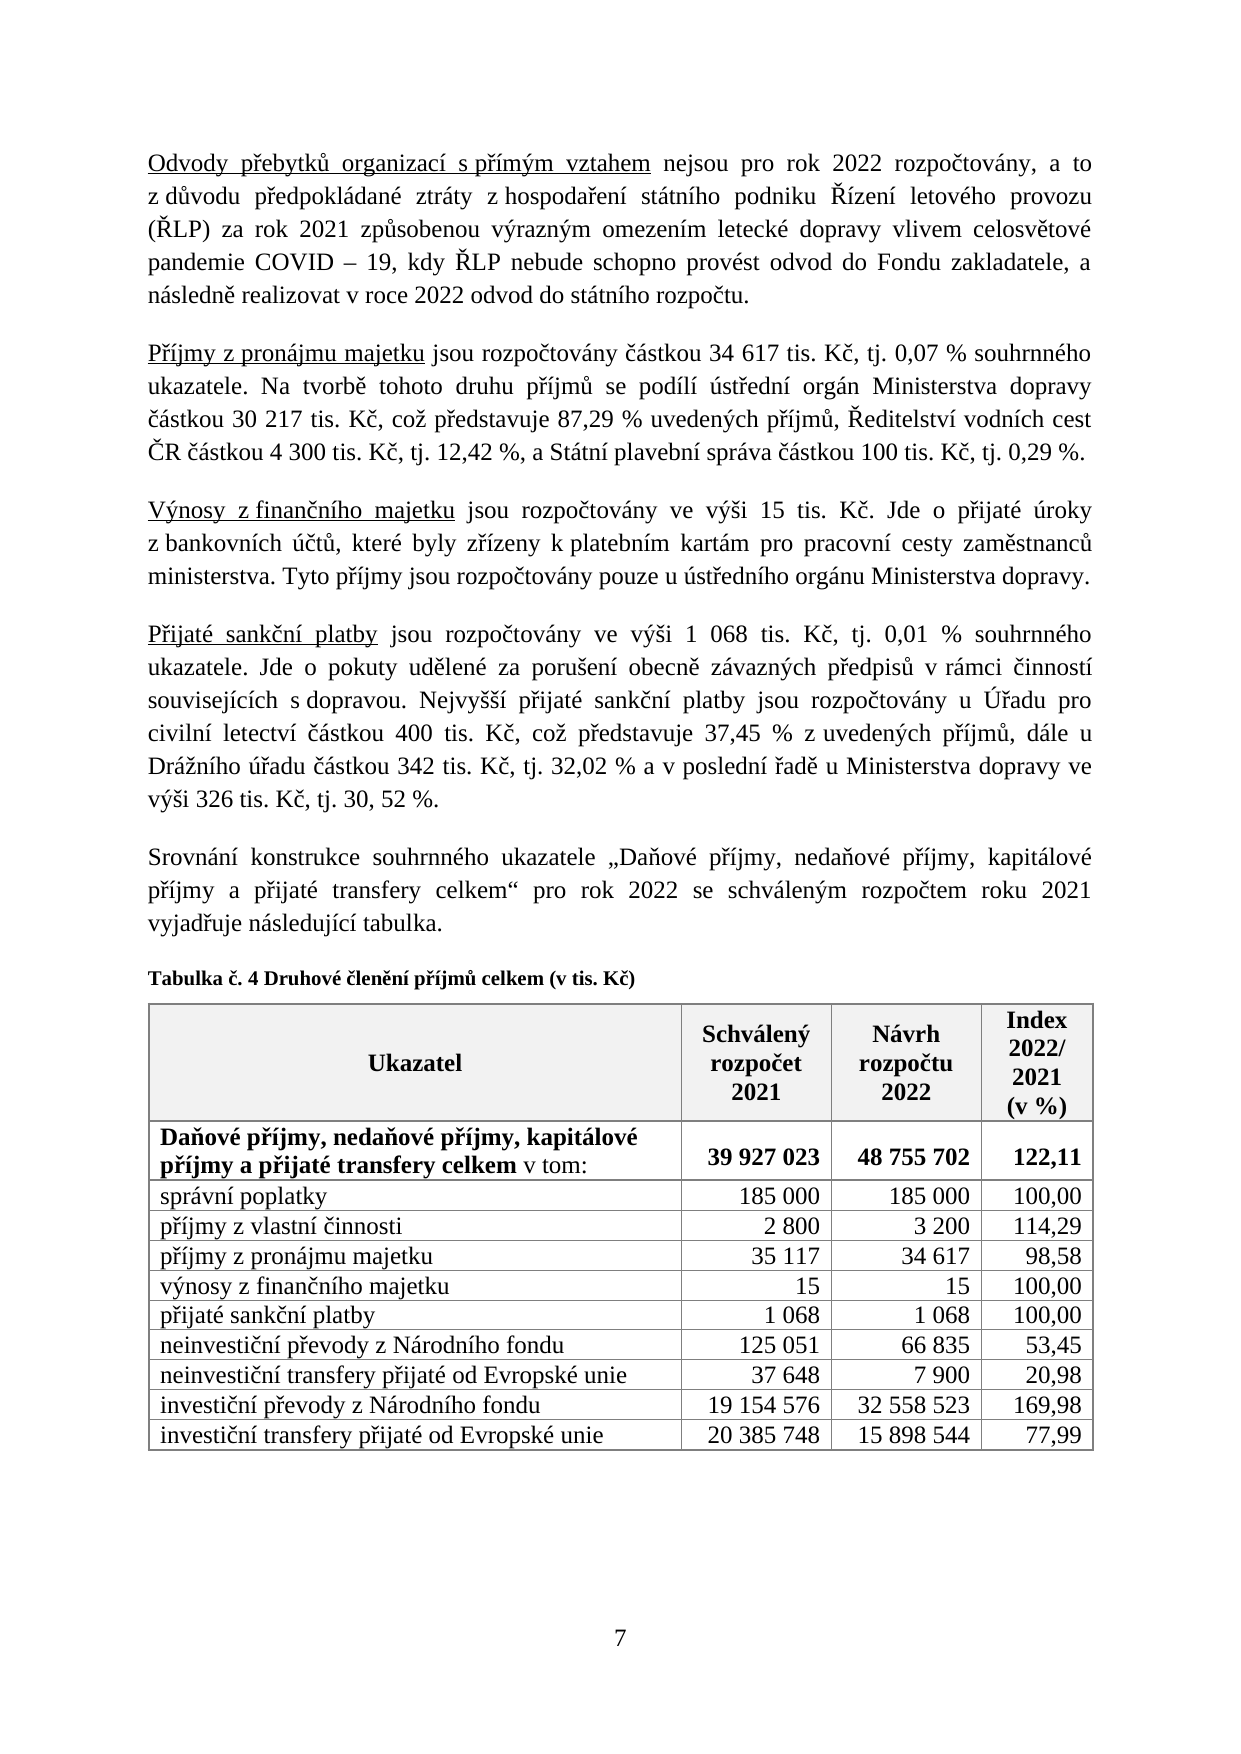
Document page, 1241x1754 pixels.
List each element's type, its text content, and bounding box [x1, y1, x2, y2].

table_cell 35 117 [682, 1241, 831, 1270]
table_cell investiční převody z Národního fondu [150, 1390, 681, 1419]
text Výnosy z finančního majetku jsou rozpočtovány ve výši 15 tis. Kč. Jde o přijaté úroky z bankovních účtů, které byly zřízeny k platebním kartám pro pracovní cesty zaměstnanců ministerstva. Tyto příjmy jsou rozpočtovány pouze u ústředního orgánu Ministerstva dopravy. [148, 495, 1092, 590]
text Odvody přebytků organizací s přímým vztahem nejsou pro rok 2022 rozpočtovány, a to z důvodu předpokládané ztráty z hospodaření státního podniku Řízení letového provozu (ŘLP) za rok 2021 způsobenou výrazným omezením letecké dopravy vlivem celosvětové pandemie COVID – 19, kdy ŘLP nebude schopno provést odvod do Fondu zakladatele, a následně realizovat v roce 2022 odvod do státního rozpočtu. [148, 148, 1092, 308]
table_cell 1 068 [832, 1301, 981, 1329]
table_cell 3 200 [832, 1211, 981, 1240]
table_cell 2 800 [682, 1211, 831, 1240]
table_cell 34 617 [832, 1241, 981, 1270]
table_cell 122,11 [982, 1122, 1092, 1179]
table_cell 48 755 702 [832, 1122, 981, 1179]
table_cell 185 000 [682, 1181, 831, 1210]
table_cell 15 [832, 1271, 981, 1299]
table_header Návrh rozpočtu 2022 [832, 1005, 981, 1120]
table_cell 77,99 [982, 1420, 1092, 1448]
table_cell 169,98 [982, 1390, 1092, 1419]
table_cell výnosy z finančního majetku [150, 1271, 681, 1299]
table_cell 19 154 576 [682, 1390, 831, 1419]
table_header Schválený rozpočet 2021 [682, 1005, 831, 1120]
table_cell 100,00 [982, 1271, 1092, 1299]
table_cell 39 927 023 [682, 1122, 831, 1179]
table_cell 98,58 [982, 1241, 1092, 1270]
table_cell 53,45 [982, 1330, 1092, 1359]
table_header Ukazatel [150, 1005, 681, 1120]
table_cell 185 000 [832, 1181, 981, 1210]
table_cell příjmy z pronájmu majetku [150, 1241, 681, 1270]
table_cell 125 051 [682, 1330, 831, 1359]
table_cell investiční transfery přijaté od Evropské unie [150, 1420, 681, 1448]
table_cell 1 068 [682, 1301, 831, 1329]
table_cell přijaté sankční platby [150, 1301, 681, 1329]
table_cell příjmy z vlastní činnosti [150, 1211, 681, 1240]
table_cell 100,00 [982, 1181, 1092, 1210]
text Srovnání konstrukce souhrnného ukazatele „Daňové příjmy, nedaňové příjmy, kapitálové příjmy a přijaté transfery celkem“ pro rok 2022 se schváleným rozpočtem roku 2021 vyjadřuje následující tabulka. [148, 842, 1092, 937]
text Tabulka č. 4 Druhové členění příjmů celkem (v tis. Kč) [148, 966, 1092, 990]
table_cell neinvestiční převody z Národního fondu [150, 1330, 681, 1359]
table_cell 100,00 [982, 1301, 1092, 1329]
table_header Index 2022/ 2021 (v %) [982, 1005, 1092, 1120]
table_cell 114,29 [982, 1211, 1092, 1240]
table_cell 15 [682, 1271, 831, 1299]
table_cell 32 558 523 [832, 1390, 981, 1419]
table_cell správní poplatky [150, 1181, 681, 1210]
table_cell 37 648 [682, 1360, 831, 1389]
text Přijaté sankční platby jsou rozpočtovány ve výši 1 068 tis. Kč, tj. 0,01 % souhrnného ukazatele. Jde o pokuty udělené za porušení obecně závazných předpisů v rámci činností souvisejících s dopravou. Nejvyšší přijaté sankční platby jsou rozpočtovány u Úřadu pro civilní letectví částkou 400 tis. Kč, což představuje 37,45 % z uvedených příjmů, dále u Drážního úřadu částkou 342 tis. Kč, tj. 32,02 % a v poslední řadě u Ministerstva dopravy ve výši 326 tis. Kč, tj. 30, 52 %. [148, 619, 1092, 813]
table_cell Daňové příjmy, nedaňové příjmy, kapitálové příjmy a přijaté transfery celkem v tom: [150, 1122, 681, 1179]
table_cell 66 835 [832, 1330, 981, 1359]
text Příjmy z pronájmu majetku jsou rozpočtovány částkou 34 617 tis. Kč, tj. 0,07 % souhrnného ukazatele. Na tvorbě tohoto druhu příjmů se podílí ústřední orgán Ministerstva dopravy částkou 30 217 tis. Kč, což představuje 87,29 % uvedených příjmů, Ředitelství vodních cest ČR částkou 4 300 tis. Kč, tj. 12,42 %, a Státní plavební správa částkou 100 tis. Kč, tj. 0,29 %. [148, 338, 1092, 466]
table_cell 7 900 [832, 1360, 981, 1389]
table_cell neinvestiční transfery přijaté od Evropské unie [150, 1360, 681, 1389]
table_cell 20,98 [982, 1360, 1092, 1389]
table_cell 15 898 544 [832, 1420, 981, 1448]
table_cell 20 385 748 [682, 1420, 831, 1448]
